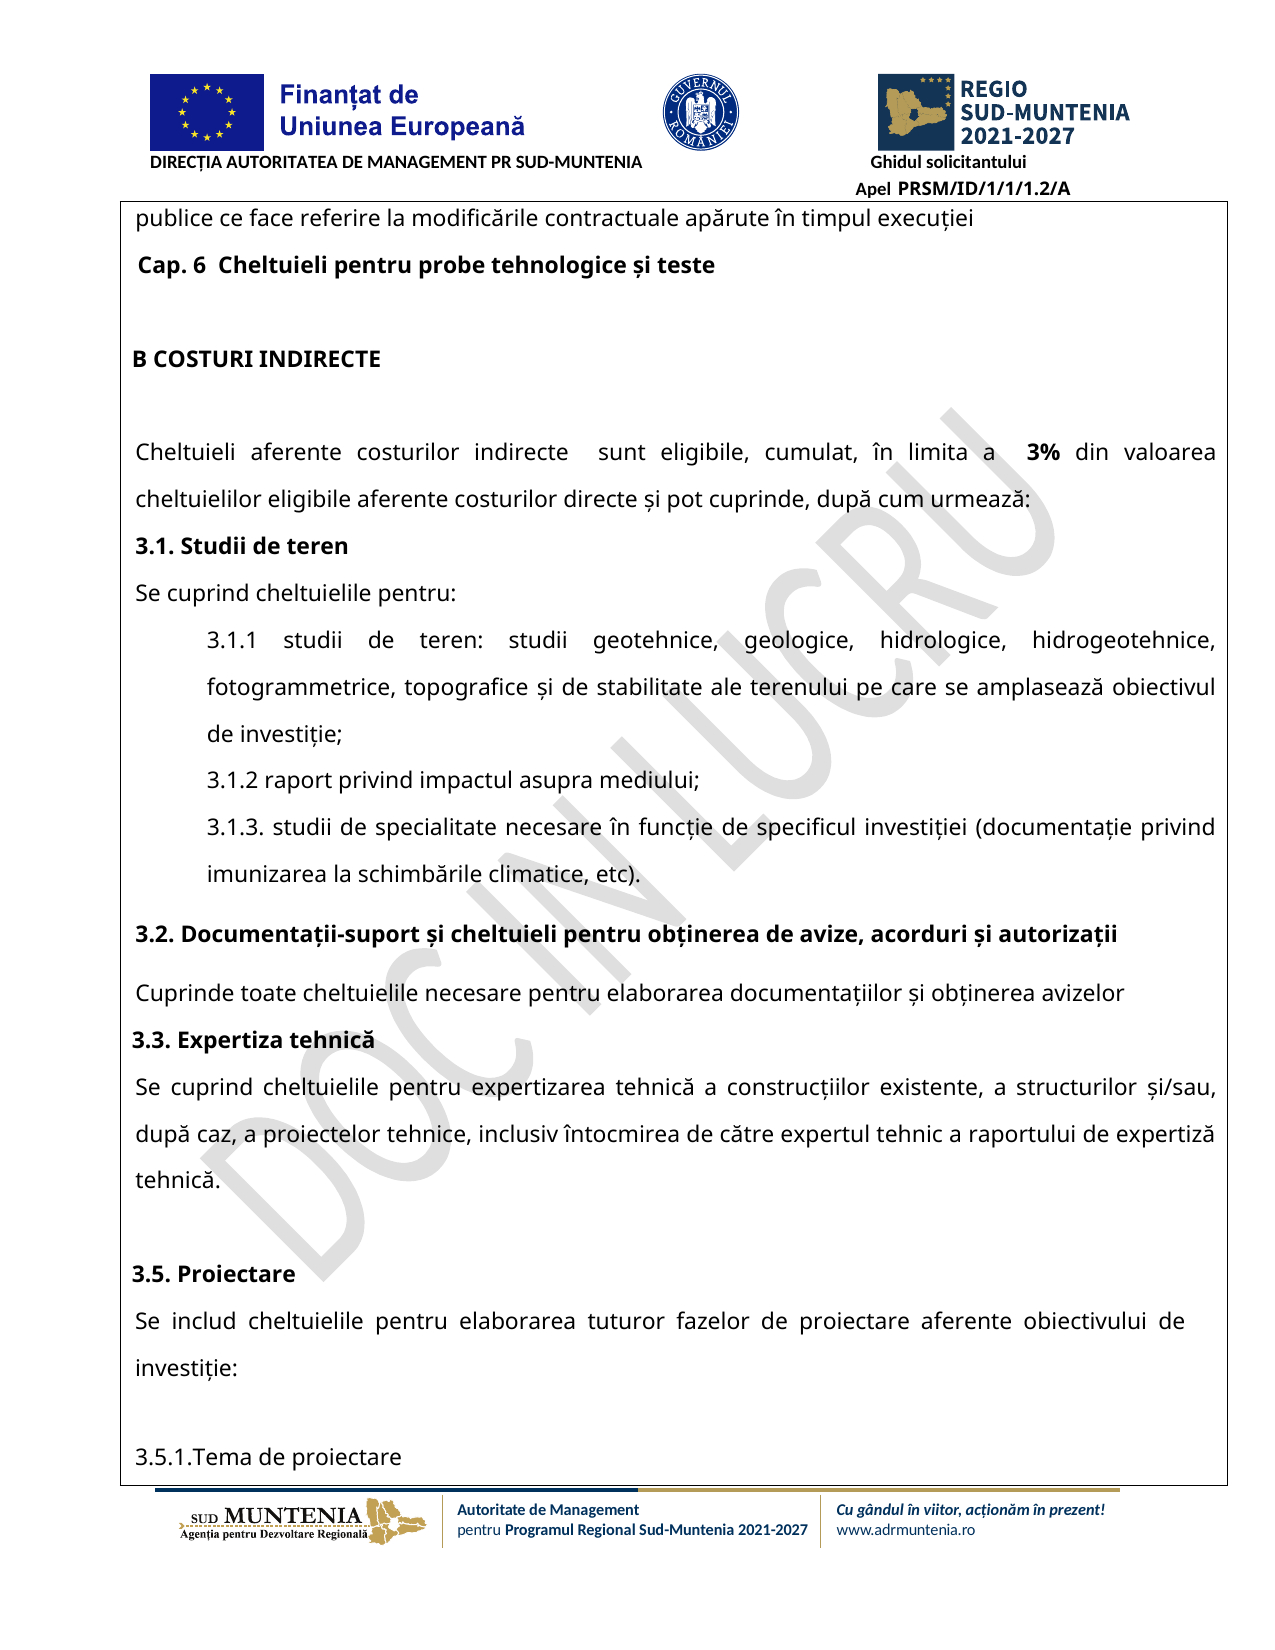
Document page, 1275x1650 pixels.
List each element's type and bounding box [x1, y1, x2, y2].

table_header [121, 202, 1227, 1485]
